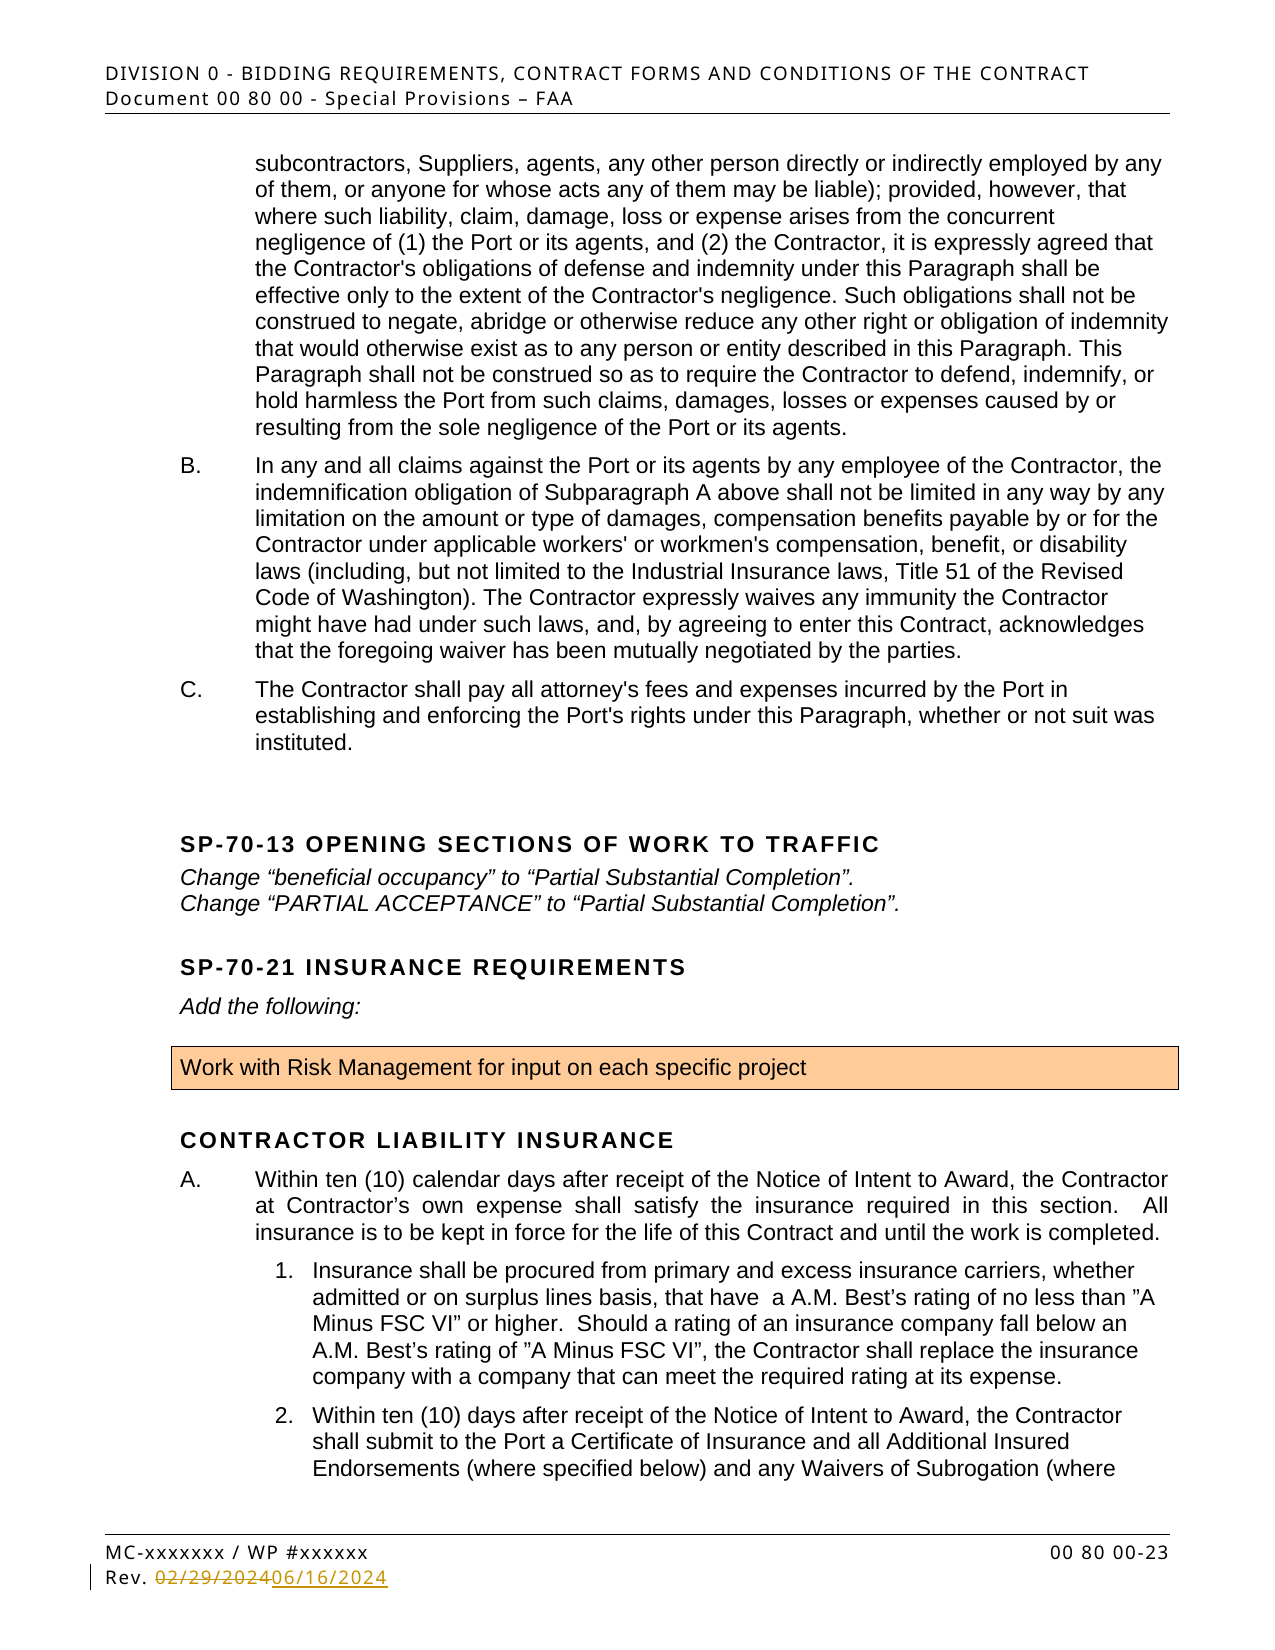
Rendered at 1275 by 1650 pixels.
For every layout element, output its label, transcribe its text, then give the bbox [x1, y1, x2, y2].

subtitle CONTRACTOR LIABILITY INSURANCE [180, 1127, 1170, 1153]
text Change “PARTIAL ACCEPTANCE” to “Partial Substantial Completion”. [105, 890, 1170, 916]
list Within ten (10) calendar days after receipt of the Notice of Intent to Award, the Contractor at Contractor’s own expense shall satisfy the insurance required in this section. All insurance is to be kept in force for the life of this Contract and until the work is completed. [180, 1166, 1170, 1245]
subtitle SP-70-21 insurance requirements [180, 954, 1170, 980]
text Change “beneficial occupancy” to “Partial Substantial Completion”. [105, 864, 1170, 890]
list Insurance shall be procured from primary and excess insurance carriers, whether admitted or on surplus lines basis, that have a A.M. Best’s rating of no less than ”A Minus FSC VI” or higher. Should a rating of an insurance company fall below an A.M. Best’s rating of ”A Minus FSC VI”, the Contractor shall replace the insurance company with a company that can meet the required rating at its expense. [274, 1257, 1170, 1389]
text Work with Risk Management for input on each specific project [172, 1047, 1178, 1089]
list In any and all claims against the Port or its agents by any employee of the Contractor, the indemnification obligation of Subparagraph A above shall not be limited in any way by any limitation on the amount or type of damages, compensation benefits payable by or for the Contractor under applicable workers' or workmen's compensation, benefit, or disability laws (including, but not limited to the Industrial Insurance laws, Title 51 of the Revised Code of Washington). The Contractor expressly waives any immunity the Contractor might have had under such laws, and, by agreeing to enter this Contract, acknowledges that the foregoing waiver has been mutually negotiated by the parties. [180, 452, 1170, 663]
list The Contractor shall pay all attorney's fees and expenses incurred by the Port in establishing and enforcing the Port's rights under this Paragraph, whether or not suit was instituted. [180, 676, 1170, 755]
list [180, 150, 1170, 440]
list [274, 1402, 1170, 1481]
subtitle SP-70-13 OPENING SECTIONS OF WORK TO TRAFFIC [180, 831, 1170, 857]
text Add the following: [180, 993, 1170, 1019]
